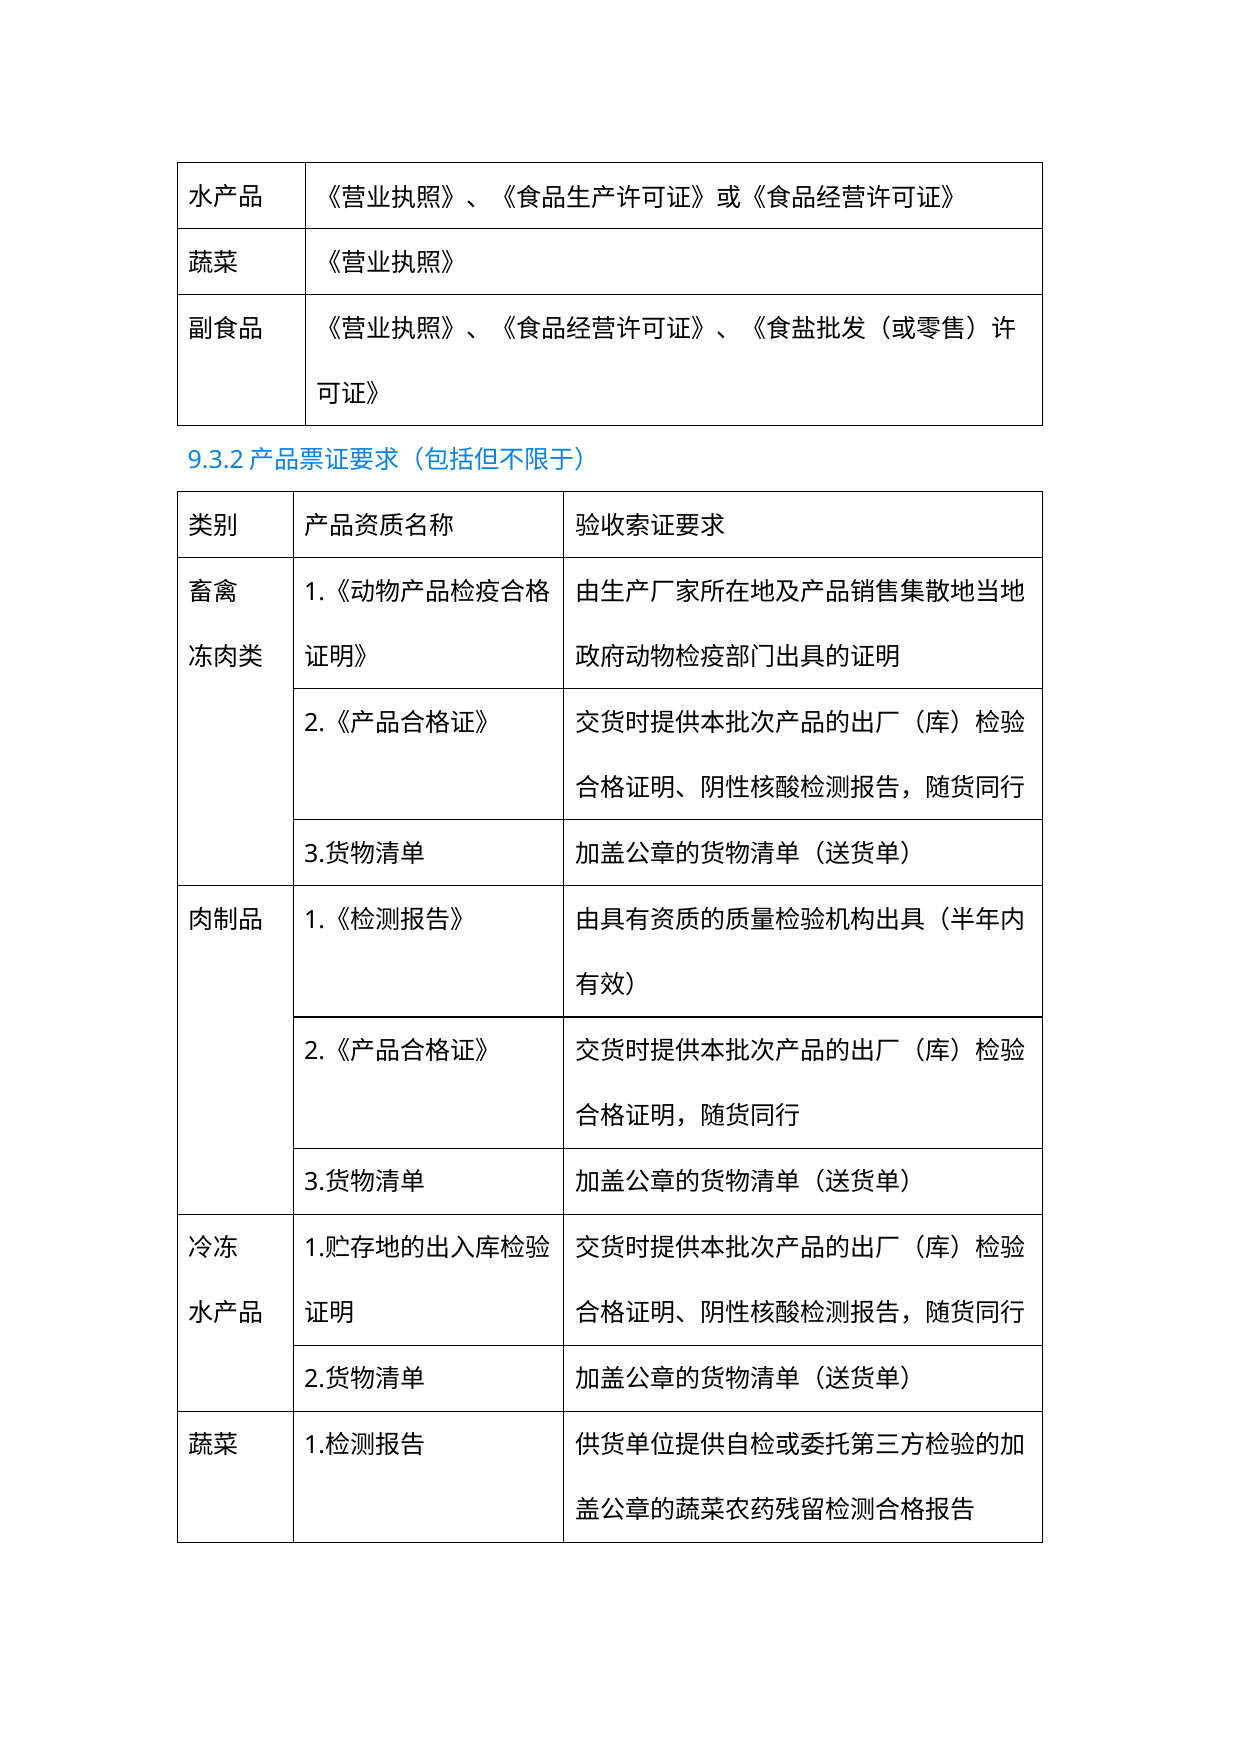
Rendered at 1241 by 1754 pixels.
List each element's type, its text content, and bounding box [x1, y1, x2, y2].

table_cell 2.《产品合格证》 [294, 1018, 563, 1147]
table_cell 副食品 [178, 295, 305, 425]
table_cell 水产品 [178, 163, 305, 228]
table_cell 3.货物清单 [294, 820, 563, 885]
table_cell 由具有资质的质量检验机构出具（半年内有效） [564, 886, 1042, 1016]
table_header 类别 [178, 492, 293, 557]
table_header 产品资质名称 [294, 492, 563, 557]
table_cell 1.检测报告 [294, 1412, 563, 1542]
table_cell 加盖公章的货物清单（送货单） [564, 1149, 1042, 1213]
table_cell 冷冻 水产品 [178, 1215, 293, 1411]
table_cell 加盖公章的货物清单（送货单） [564, 820, 1042, 885]
table_cell 交货时提供本批次产品的出厂（库）检验合格证明、阴性核酸检测报告，随货同行 [564, 1215, 1042, 1344]
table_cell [306, 163, 1042, 228]
table_cell 畜禽 冻肉类 [178, 558, 293, 885]
table_cell 2.《产品合格证》 [294, 689, 563, 819]
table_cell 《营业执照》、《食品经营许可证》、《食盐批发（或零售）许可证》 [306, 295, 1042, 425]
text 9.3.2产品票证要求（包括但不限于） [187, 426, 1053, 491]
table_cell 由生产厂家所在地及产品销售集散地当地政府动物检疫部门出具的证明 [564, 558, 1042, 688]
table_cell 3.货物清单 [294, 1149, 563, 1213]
table_cell 蔬菜 [178, 1412, 293, 1542]
table_cell 1.《动物产品检疫合格证明》 [294, 558, 563, 688]
table_cell 1.贮存地的出入库检验证明 [294, 1215, 563, 1344]
table_header 验收索证要求 [564, 492, 1042, 557]
table_cell 肉制品 [178, 886, 293, 1213]
table_cell 交货时提供本批次产品的出厂（库）检验合格证明、阴性核酸检测报告，随货同行 [564, 689, 1042, 819]
table_cell 加盖公章的货物清单（送货单） [564, 1346, 1042, 1411]
table_cell 《营业执照》 [306, 229, 1042, 294]
table_cell 蔬菜 [178, 229, 305, 294]
table_cell 交货时提供本批次产品的出厂（库）检验合格证明，随货同行 [564, 1018, 1042, 1147]
table_cell 供货单位提供自检或委托第三方检验的加盖公章的蔬菜农药残留检测合格报告 [564, 1412, 1042, 1542]
table_cell 2.货物清单 [294, 1346, 563, 1411]
table_cell 1.《检测报告》 [294, 886, 563, 1016]
